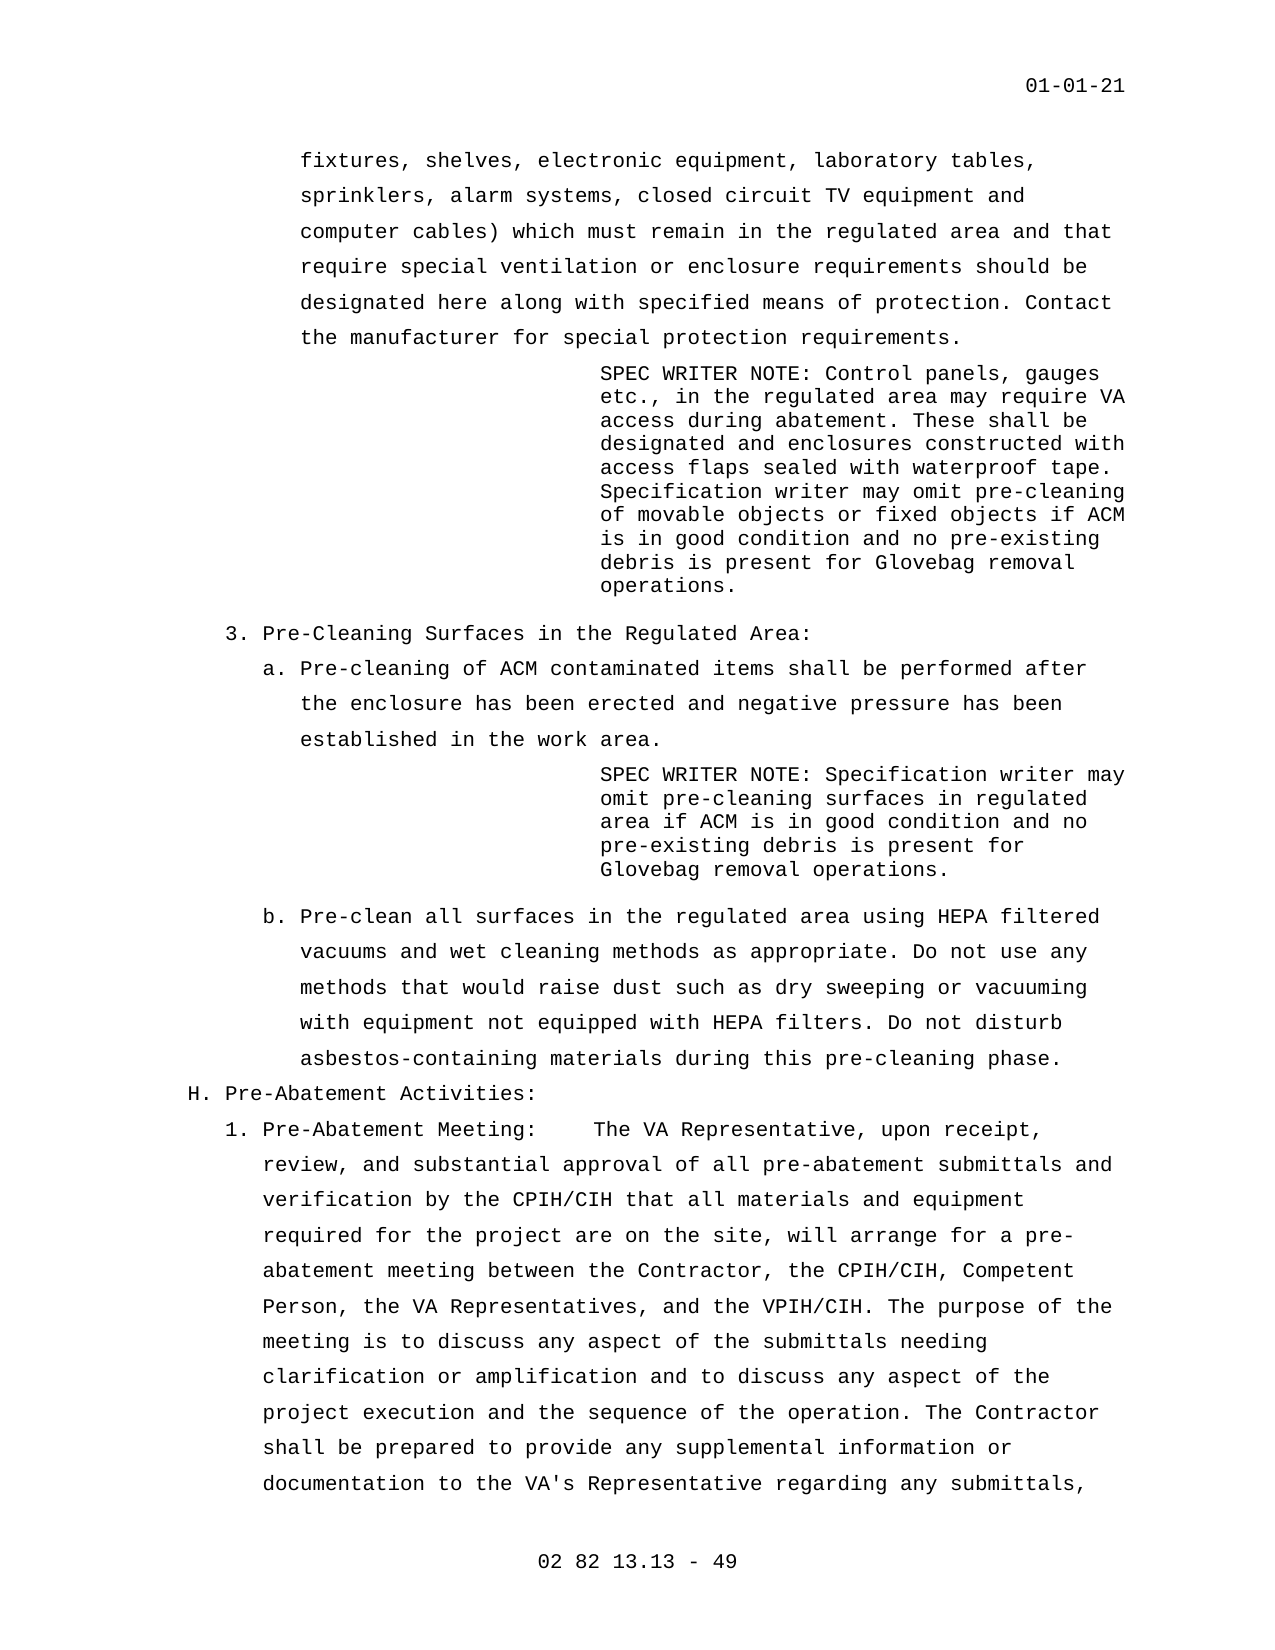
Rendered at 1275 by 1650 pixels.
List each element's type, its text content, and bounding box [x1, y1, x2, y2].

list Pre-Cleaning Surfaces in the Regulated Area: [225, 623, 1125, 646]
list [262, 150, 1125, 351]
text SPEC WRITER NOTE: Specification writer may omit pre-cleaning surfaces in regulated area if ACM is in good condition and no pre-existing debris is present for Glovebag removal operations. [600, 764, 1125, 882]
list Pre-cleaning of ACM contaminated items shall be performed after the enclosure has been erected and negative pressure has been established in the work area. [262, 658, 1125, 752]
text SPEC WRITER NOTE: Control panels, gauges etc., in the regulated area may require VA access during abatement. These shall be designated and enclosures constructed with access flaps sealed with waterproof tape. Specification writer may omit pre-cleaning of movable objects or fixed objects if ACM is in good condition and no pre-existing debris is present for Glovebag removal operations. [600, 362, 1125, 599]
list Pre-Abatement Activities: [187, 1083, 1125, 1107]
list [225, 1119, 1125, 1496]
list Pre-clean all surfaces in the regulated area using HEPA filtered vacuums and wet cleaning methods as appropriate. Do not use any methods that would raise dust such as dry sweeping or vacuuming with equipment not equipped with HEPA filters. Do not disturb asbestos-containing materials during this pre-cleaning phase. [262, 906, 1125, 1071]
